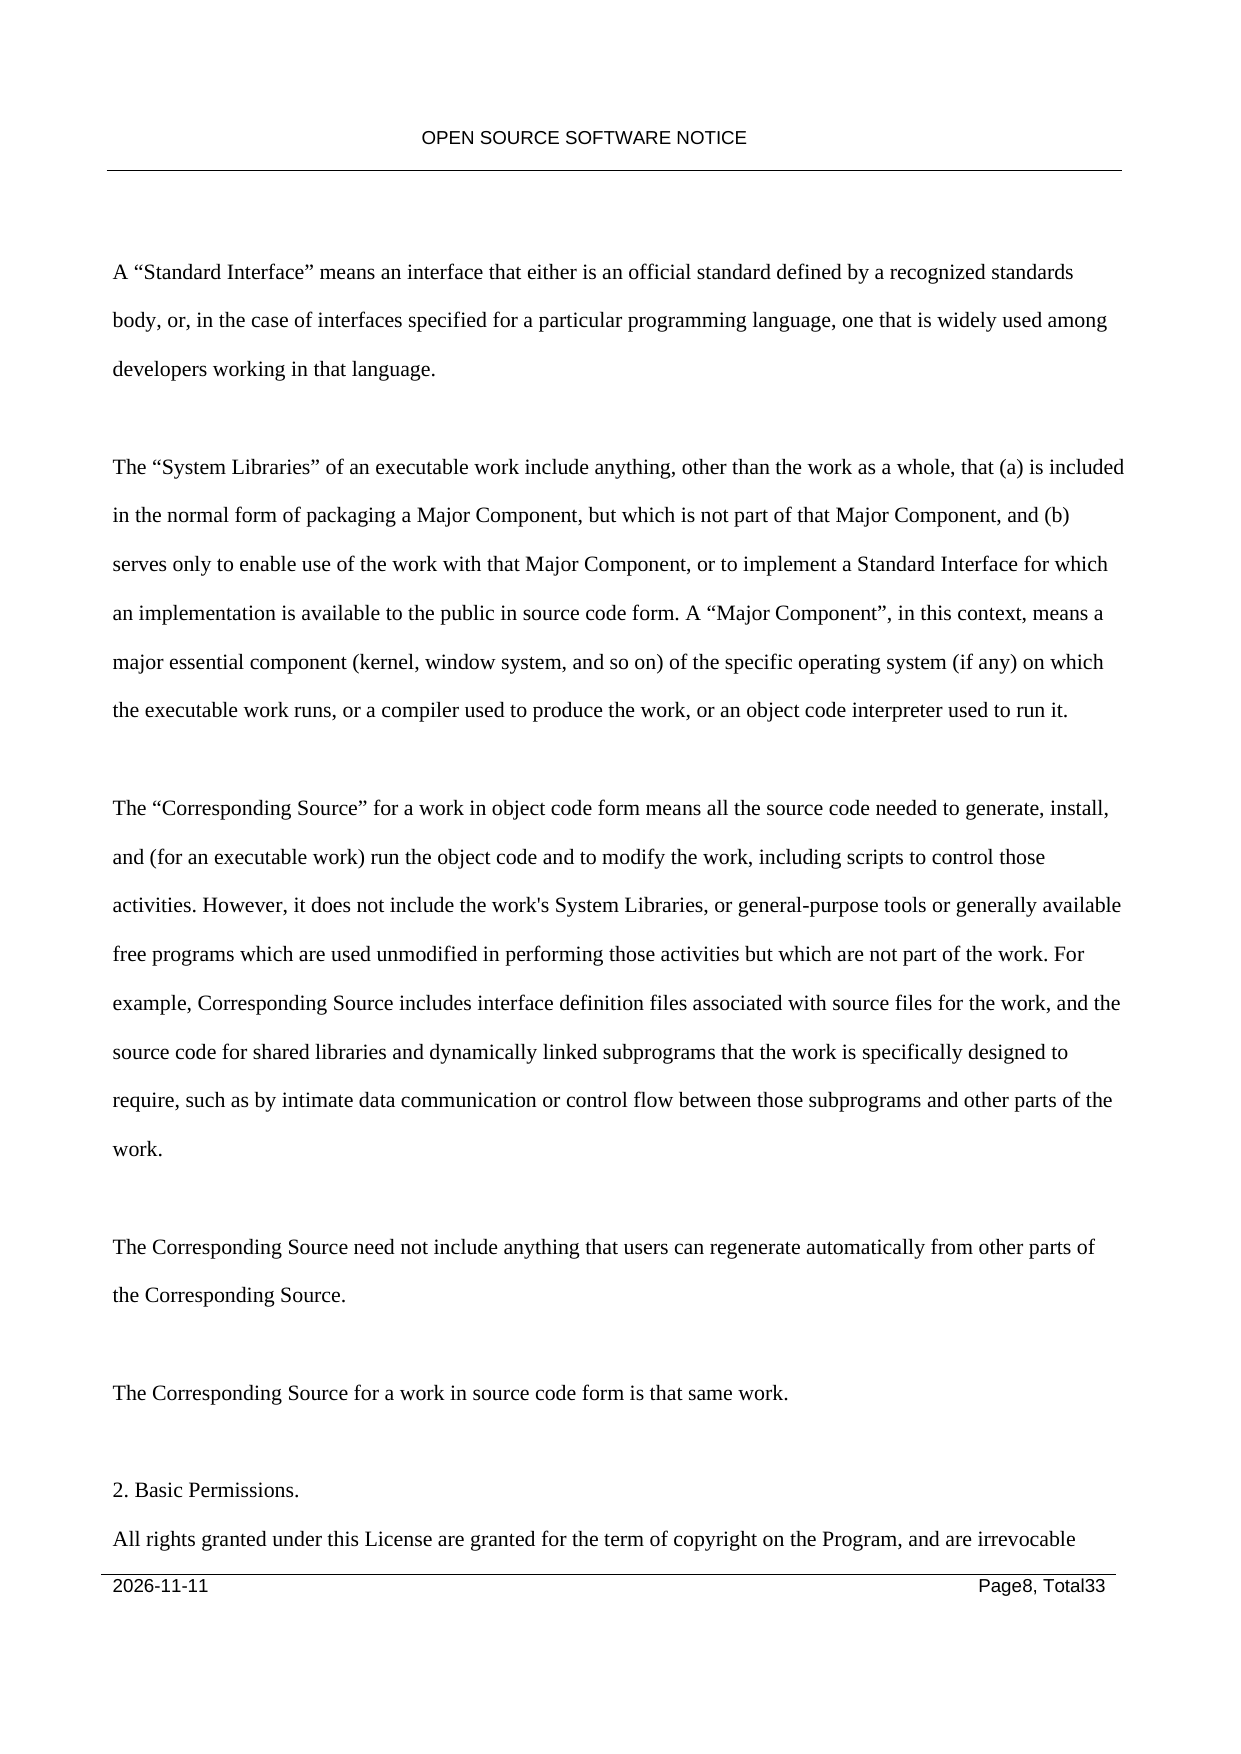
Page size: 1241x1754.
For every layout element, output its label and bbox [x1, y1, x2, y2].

text [112, 206, 1128, 1555]
